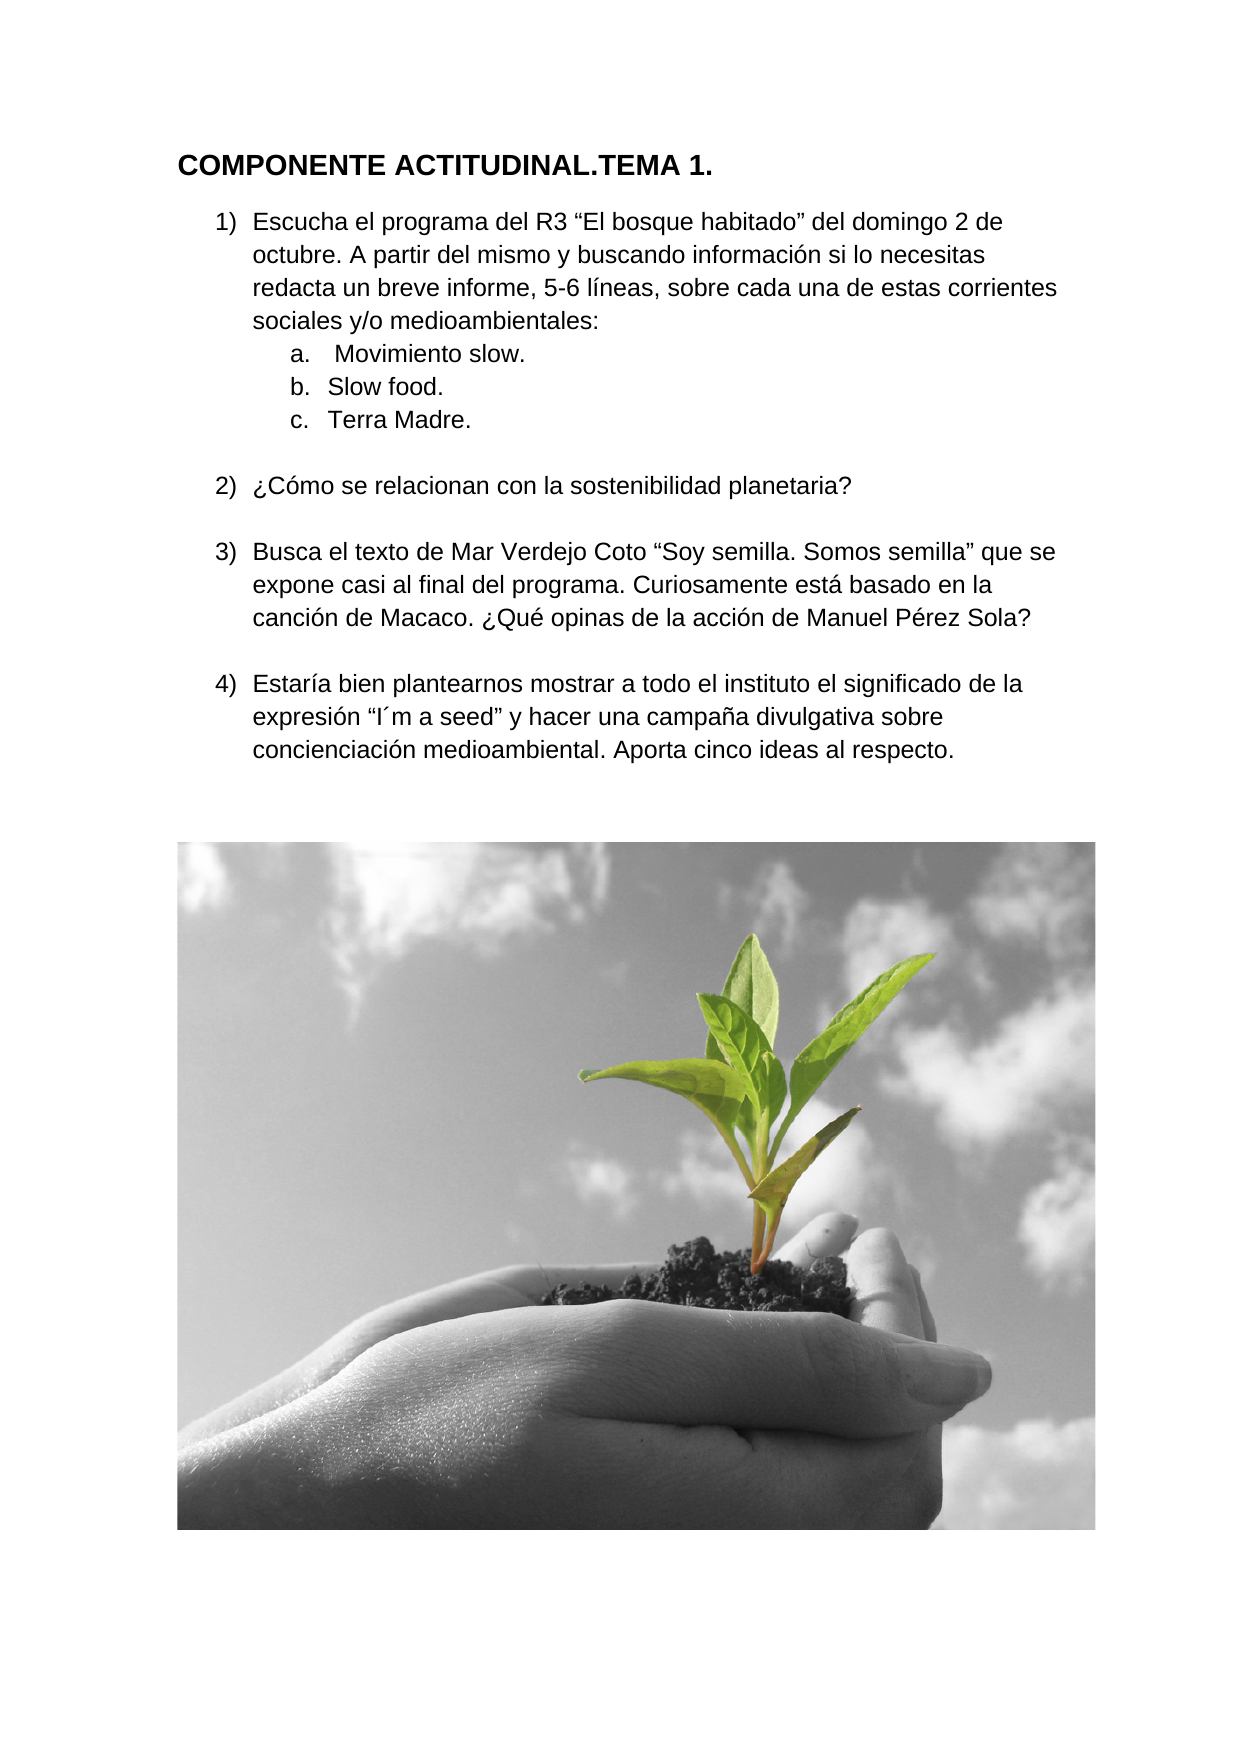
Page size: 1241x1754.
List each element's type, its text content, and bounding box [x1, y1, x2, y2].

list Movimiento slow. [290, 339, 1063, 368]
list Estaría bien plantearnos mostrar a todo el instituto el significado de la expresión “I´m a seed” y hacer una campaña divulgativa sobre concienciación medioambiental. Aporta cinco ideas al respecto. [215, 669, 1063, 764]
list Terra Madre. [290, 405, 1063, 434]
list Slow food. [290, 372, 1063, 401]
list Busca el texto de Mar Verdejo Coto “Soy semilla. Somos semilla” que se expone casi al final del programa. Curiosamente está basado en la canción de Macaco. ¿Qué opinas de la acción de Manuel Pérez Sola? [215, 537, 1063, 632]
list ¿Cómo se relacionan con la sostenibilidad planetaria? [215, 471, 1063, 500]
picture [177, 842, 1096, 1530]
text COMPONENTE ACTITUDINAL.TEMA 1. [177, 148, 1063, 181]
list Escucha el programa del R3 “El bosque habitado” del domingo 2 de octubre. A partir del mismo y buscando información si lo necesitas redacta un breve informe, 5-6 líneas, sobre cada una de estas corrientes sociales y/o medioambientales: [215, 207, 1063, 335]
